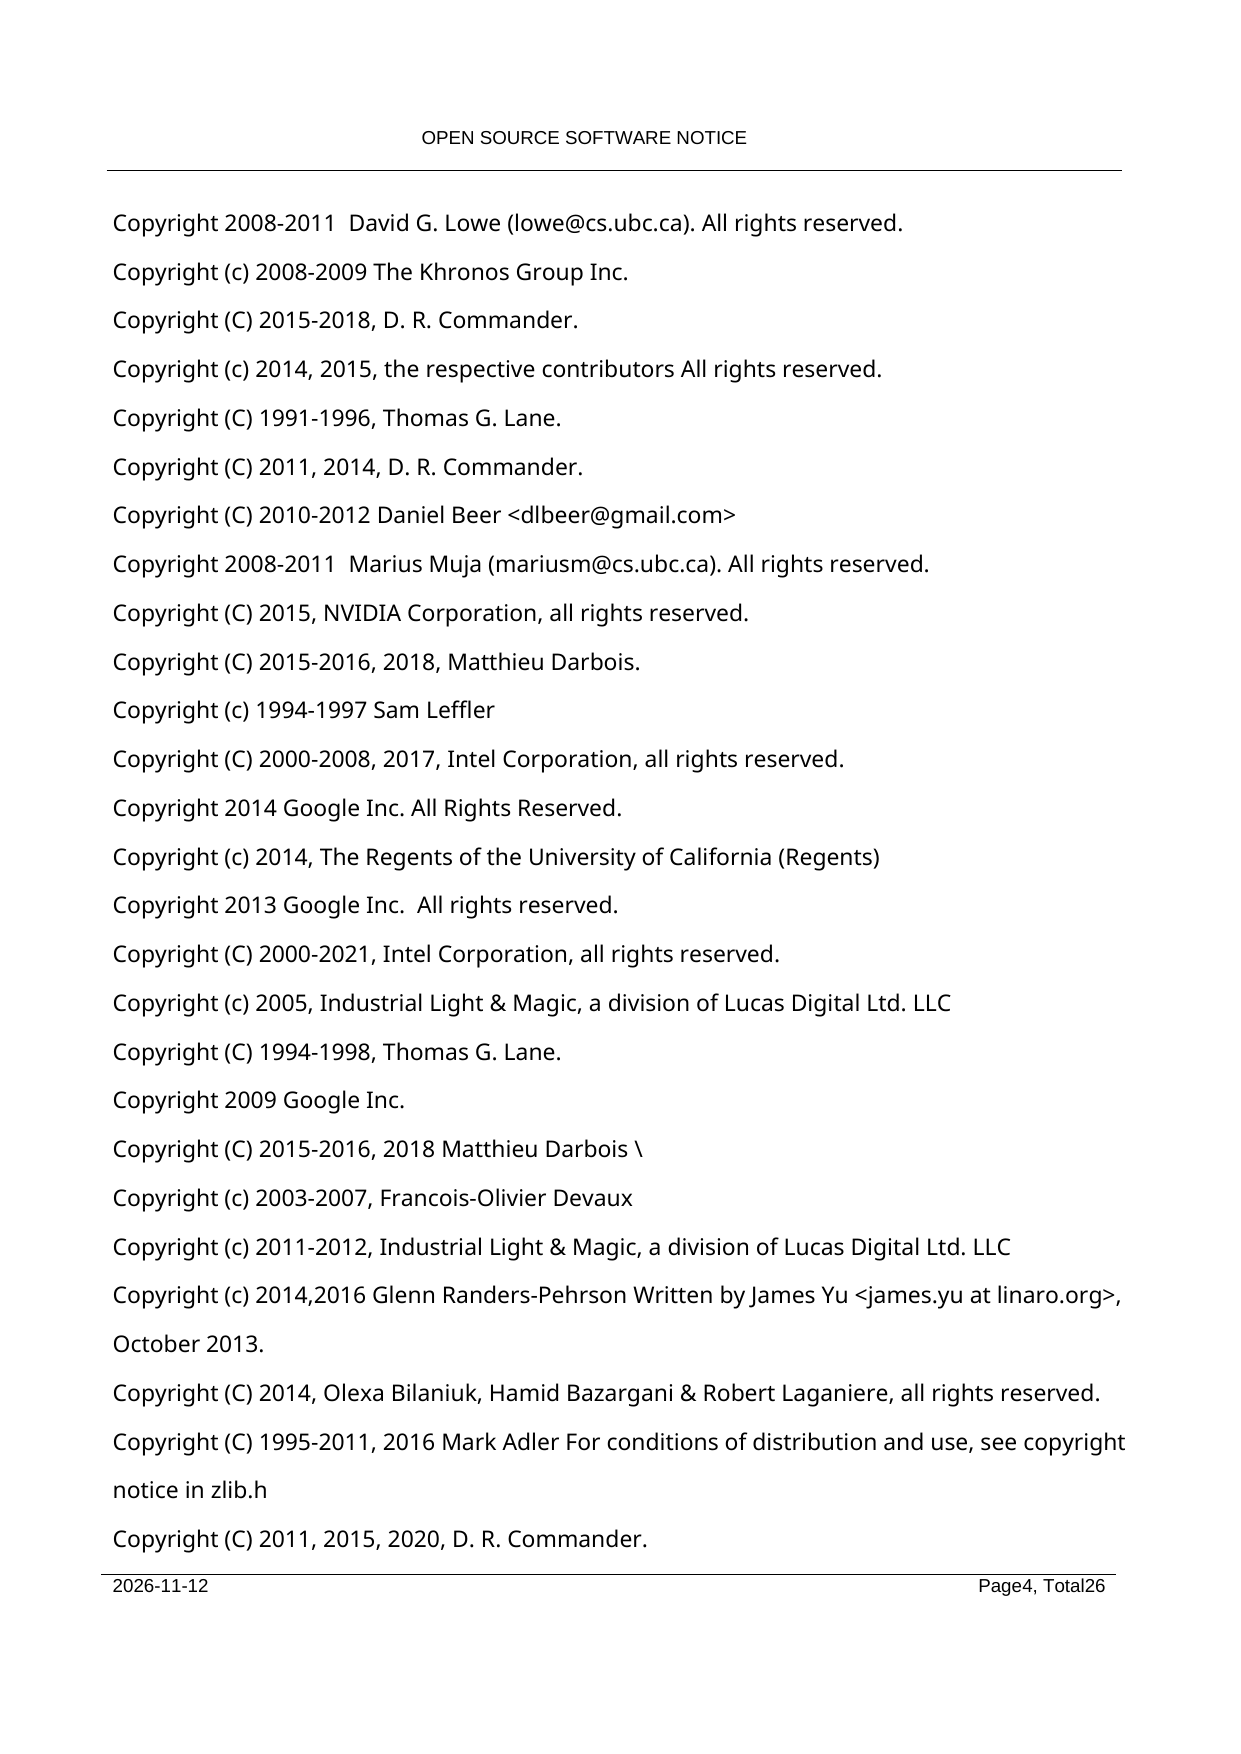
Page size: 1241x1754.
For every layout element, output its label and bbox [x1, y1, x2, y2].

text [112, 206, 1128, 1555]
